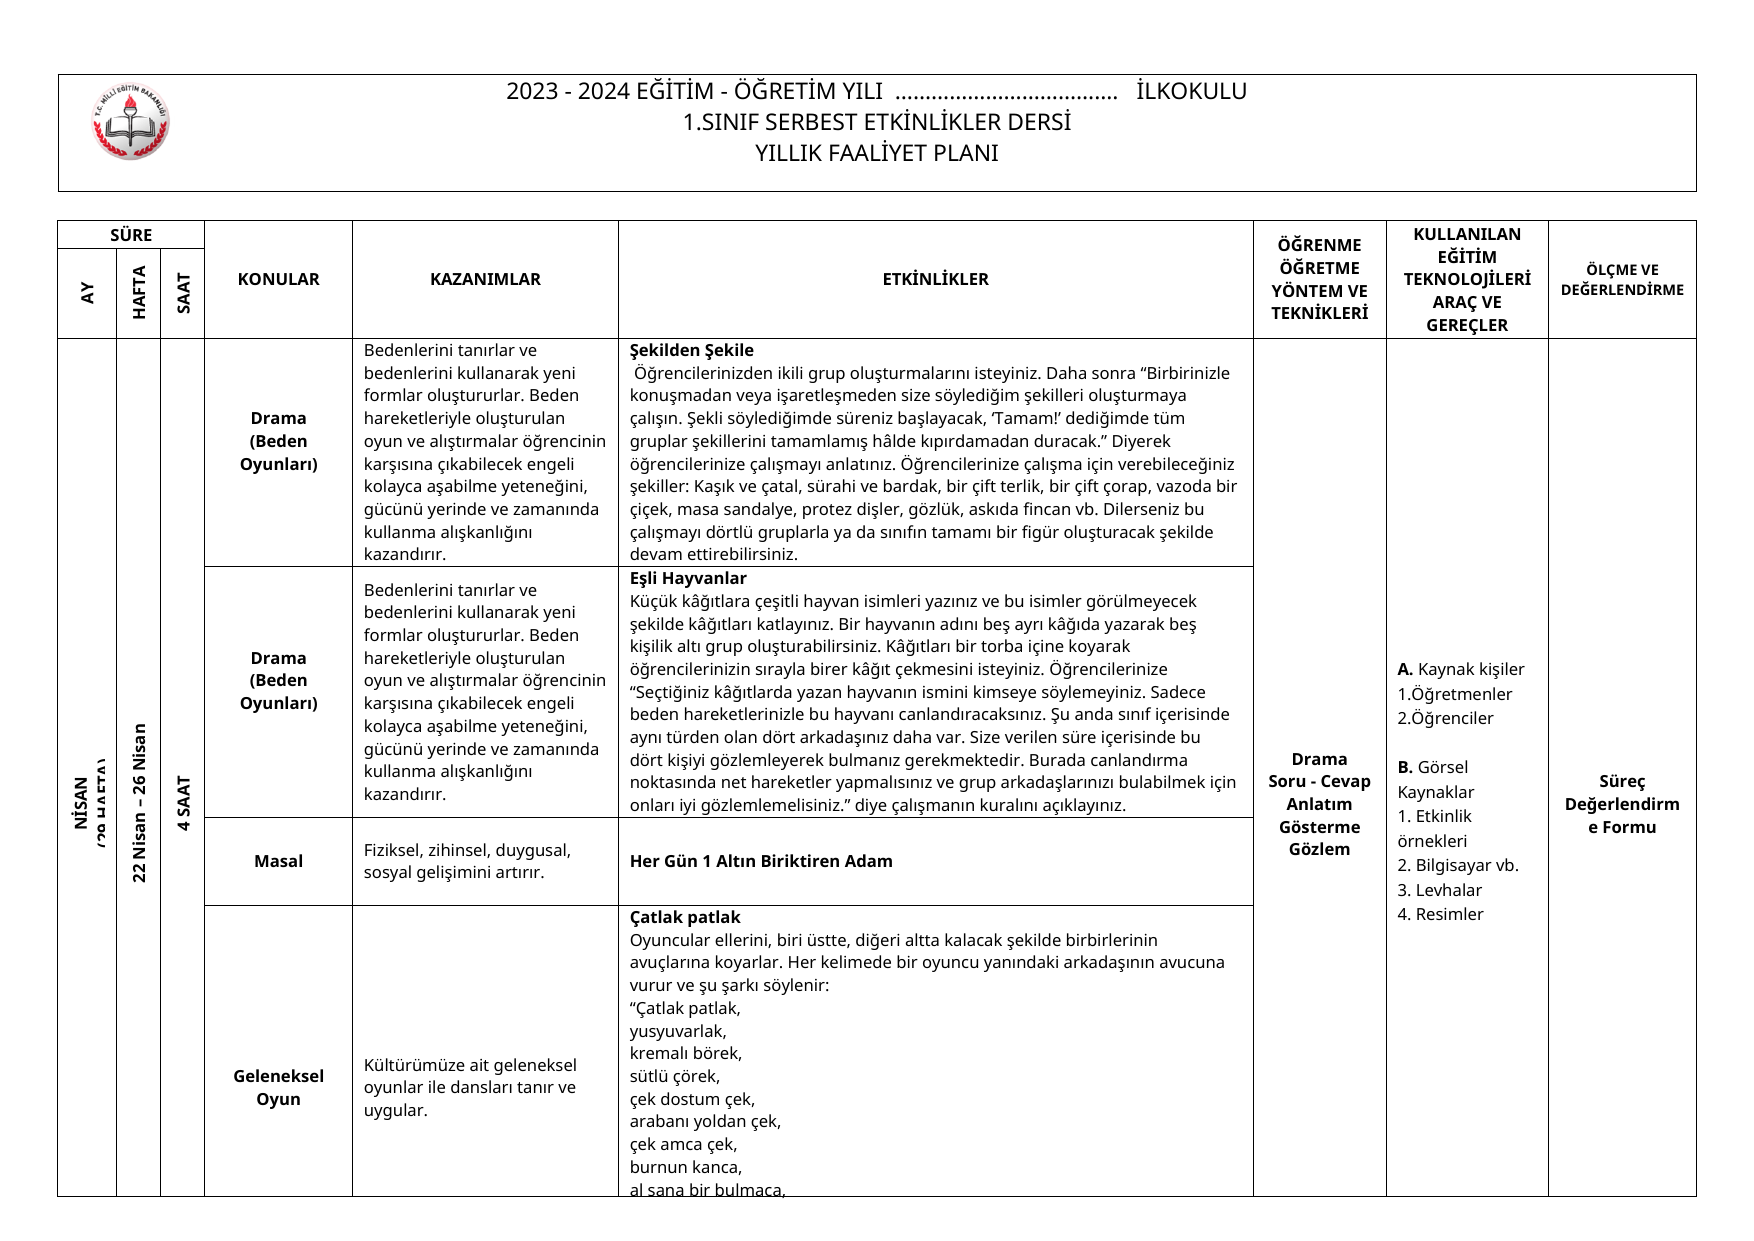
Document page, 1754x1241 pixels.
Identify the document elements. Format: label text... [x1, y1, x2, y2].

table_cell Kültürümüze ait geleneksel oyunlar ile dansları tanır ve uygular. [353, 906, 618, 1196]
table_cell Geleneksel Oyun [205, 906, 352, 1196]
table_cell NİSAN (29.HAFTA) [58, 339, 116, 1196]
table_header SÜRE [58, 221, 204, 248]
table_cell Bedenlerini tanırlar ve bedenlerini kullanarak yeni formlar oluştururlar. Beden hareketleriyle oluşturulan oyun ve alıştırmalar öğrencinin karşısına çıkabilecek engeli kolayca aşabilme yeteneğini, gücünü yerinde ve zamanında kullanma alışkanlığını kazandırır. [353, 339, 618, 566]
table_cell Drama Soru - Cevap Anlatım Gösterme Gözlem [1254, 339, 1386, 1196]
table_cell Drama (Beden Oyunları) [205, 339, 352, 566]
table_cell SAAT [161, 249, 204, 338]
table_header ÖLÇME VE DEĞERLENDİRME [1549, 221, 1696, 338]
table_cell Süreç Değerlendirme Formu [1549, 339, 1696, 1196]
table_cell Şekilden Şekile Öğrencilerinizden ikili grup oluşturmalarını isteyiniz. Daha sonra “Birbirinizle konuşmadan veya işaretleşmeden size söylediğim şekilleri oluşturmaya çalışın. Şekli söylediğimde süreniz başlayacak, ‘Tamam!’ dediğimde tüm gruplar şekillerini tamamlamış hâlde kıpırdamadan duracak.” Diyerek öğrencilerinize çalışmayı anlatınız. Öğrencilerinize çalışma için verebileceğiniz şekiller: Kaşık ve çatal, sürahi ve bardak, bir çift terlik, bir çift çorap, vazoda bir çiçek, masa sandalye, protez dişler, gözlük, askıda fincan vb. Dilerseniz bu çalışmayı dörtlü gruplarla ya da sınıfın tamamı bir figür oluşturacak şekilde devam ettirebilirsiniz. [619, 339, 1253, 566]
table_cell 4 SAAT [161, 339, 204, 1196]
table_header ETKİNLİKLER [619, 221, 1253, 338]
table_cell Her Gün 1 Altın Biriktiren Adam [619, 818, 1253, 905]
picture [85, 77, 175, 167]
table_cell 22 Nisan – 26 Nisan [117, 339, 160, 1196]
table_cell Masal [205, 818, 352, 905]
table_cell Drama (Beden Oyunları) [205, 567, 352, 817]
table_cell HAFTA [117, 249, 160, 338]
table_header KULLANILAN EĞİTİM TEKNOLOJİLERİ ARAÇ VE GEREÇLER [1387, 221, 1548, 338]
table_cell A. Kaynak kişiler 1.Öğretmenler 2.Öğrenciler B. Görsel Kaynaklar 1. Etkinlik örnekleri 2. Bilgisayar vb. 3. Levhalar 4. Resimler [1387, 339, 1548, 1196]
table_cell Bedenlerini tanırlar ve bedenlerini kullanarak yeni formlar oluştururlar. Beden hareketleriyle oluşturulan oyun ve alıştırmalar öğrencinin karşısına çıkabilecek engeli kolayca aşabilme yeteneğini, gücünü yerinde ve zamanında kullanma alışkanlığını kazandırır. [353, 567, 618, 817]
table_cell Fiziksel, zihinsel, duygusal, sosyal gelişimini artırır. [353, 818, 618, 905]
table_cell Eşli Hayvanlar Küçük kâğıtlara çeşitli hayvan isimleri yazınız ve bu isimler görülmeyecek şekilde kâğıtları katlayınız. Bir hayvanın adını beş ayrı kâğıda yazarak beş kişilik altı grup oluşturabilirsiniz. Kâğıtları bir torba içine koyarak öğrencilerinizin sırayla birer kâğıt çekmesini isteyiniz. Öğrencilerinize “Seçtiğiniz kâğıtlarda yazan hayvanın ismini kimseye söylemeyiniz. Sadece beden hareketlerinizle bu hayvanı canlandıracaksınız. Şu anda sınıf içerisinde aynı türden olan dört arkadaşınız daha var. Size verilen süre içerisinde bu dört kişiyi gözlemleyerek bulmanız gerekmektedir. Burada canlandırma noktasında net hareketler yapmalısınız ve grup arkadaşlarınızı bulabilmek için onları iyi gözlemlemelisiniz.” diye çalışmanın kuralını açıklayınız. [619, 567, 1253, 817]
table_header ÖĞRENME ÖĞRETME YÖNTEM VE TEKNİKLERİ [1254, 221, 1386, 338]
table_header KONULAR [205, 221, 352, 338]
table_header KAZANIMLAR [353, 221, 618, 338]
table_cell Çatlak patlak Oyuncular ellerini, biri üstte, diğeri altta kalacak şekilde birbirlerinin avuçlarına koyarlar. Her kelimede bir oyuncu yanındaki arkadaşının avucuna vurur ve şu şarkı söylenir: “Çatlak patlak, yusyuvarlak, kremalı börek, sütlü çörek, çek dostum çek, arabanı yoldan çek, çek amca çek, burnun kanca, al sana bir bulmaca, bulmaca kaç parça, veriyorum 5 parça, 1, 2, 3, 4, 5” [619, 906, 1253, 1196]
table_cell AY [58, 249, 116, 338]
